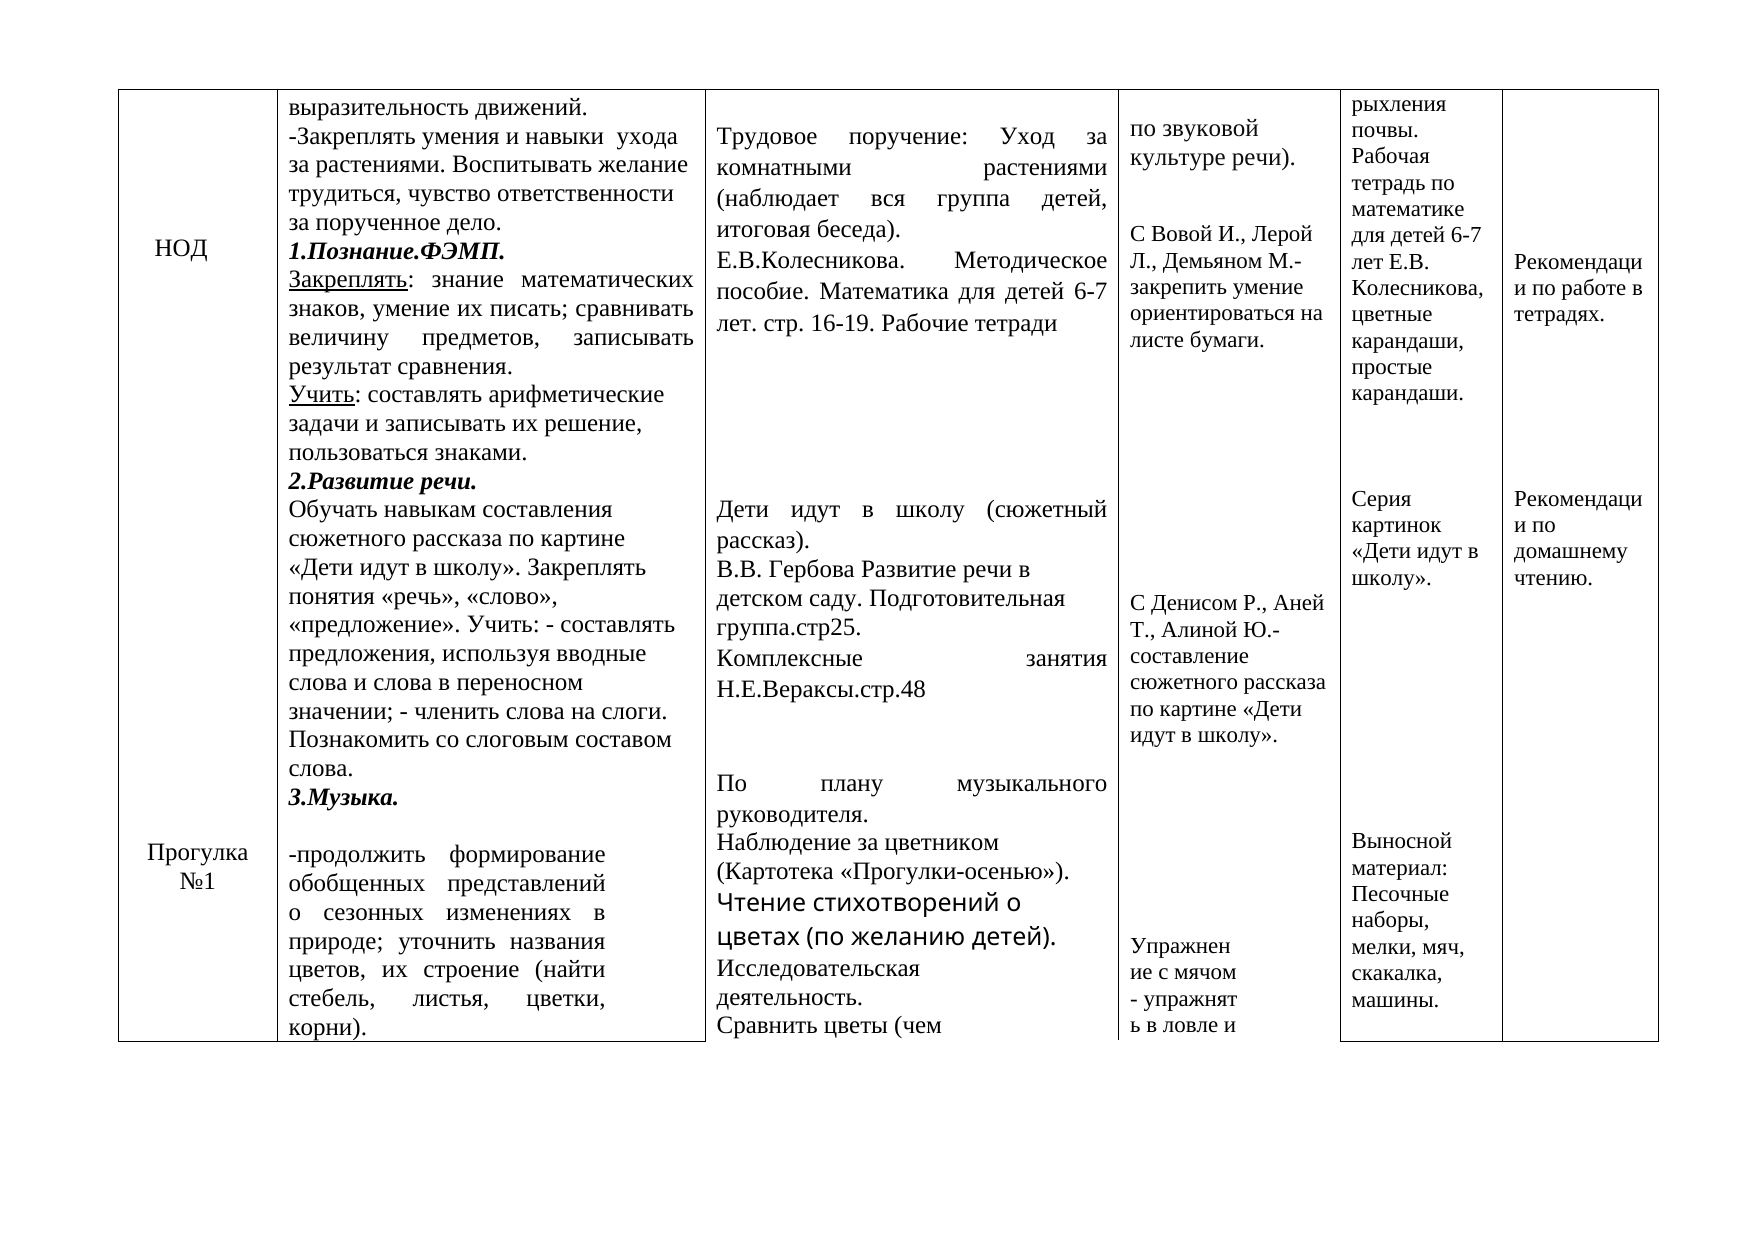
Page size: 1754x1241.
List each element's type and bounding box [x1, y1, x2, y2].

table_cell [278, 90, 705, 1041]
table_cell [706, 90, 1119, 1041]
table_cell [1119, 90, 1340, 1041]
table_cell [1503, 90, 1658, 1041]
table_cell [1341, 90, 1502, 1041]
table_cell [119, 90, 277, 1041]
